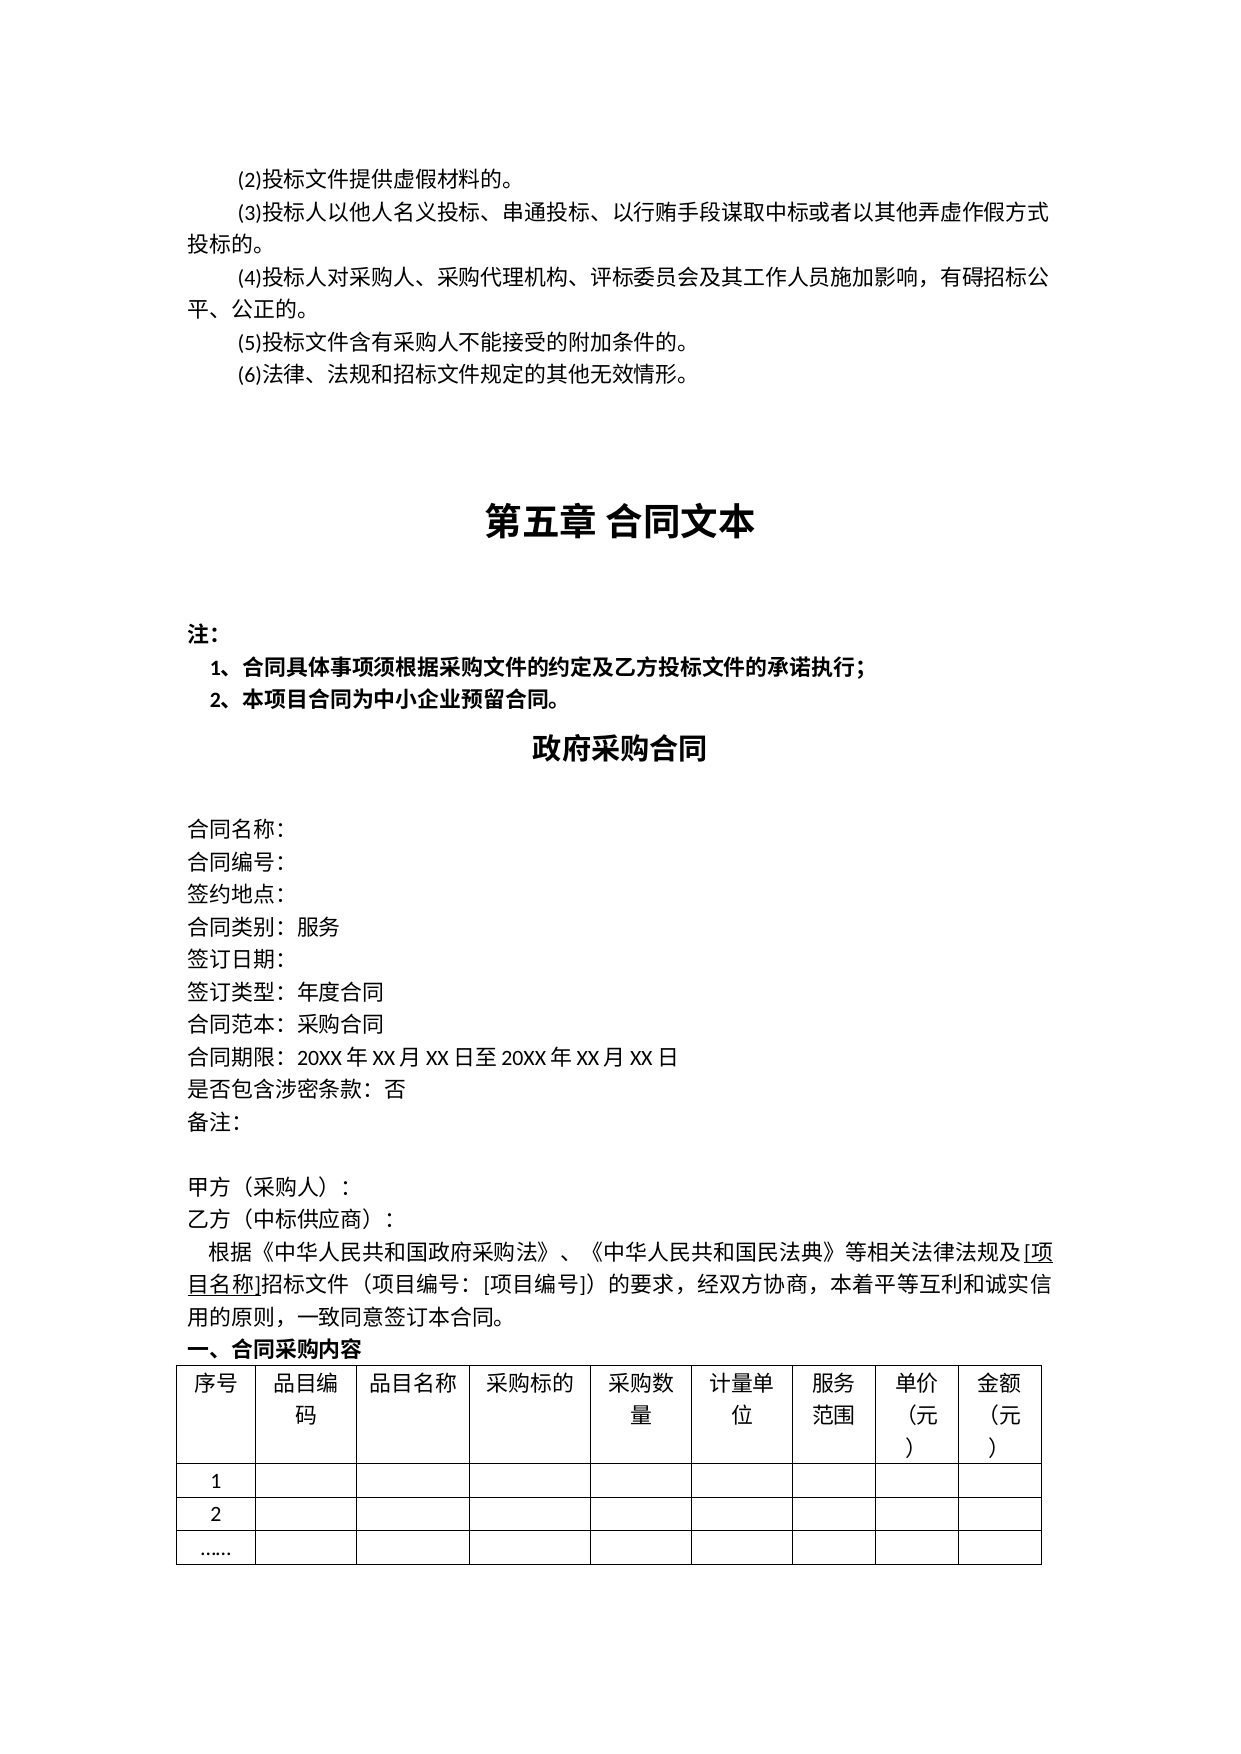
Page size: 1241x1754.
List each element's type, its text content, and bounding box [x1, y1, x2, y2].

table_cell [357, 1498, 469, 1530]
text 第五章 合同文本 [187, 487, 1053, 552]
table_cell [357, 1464, 469, 1497]
table_cell [692, 1464, 792, 1497]
text 政府采购合同 [187, 714, 1053, 779]
text (6)法律、法规和招标文件规定的其他无效情形。 [187, 357, 1053, 389]
table_cell 2 [177, 1498, 255, 1530]
table_cell [793, 1531, 875, 1564]
table_cell [470, 1464, 590, 1497]
table_cell [793, 1464, 875, 1497]
table_cell [256, 1498, 356, 1530]
table_cell [256, 1464, 356, 1497]
table_header 服务范围 [793, 1366, 875, 1463]
table_cell [876, 1531, 958, 1564]
text (4)投标人对采购人、采购代理机构、评标委员会及其工作人员施加影响，有碍招标公平、公正的。 [187, 259, 1053, 324]
text 1、合同具体事项须根据采购文件的约定及乙方投标文件的承诺执行； [187, 649, 1053, 682]
table_cell [793, 1498, 875, 1530]
text 2、本项目合同为中小企业预留合同。 [187, 682, 1053, 714]
text 合同名称： [187, 812, 1053, 844]
table_header 金额（元） [959, 1366, 1041, 1463]
table_cell [591, 1498, 691, 1530]
table_header 品目名称 [357, 1366, 469, 1463]
table_cell [256, 1531, 356, 1564]
table_cell [591, 1464, 691, 1497]
text 签订日期： [187, 942, 1053, 974]
text 合同类别：服务 [187, 909, 1053, 942]
text (5)投标文件含有采购人不能接受的附加条件的。 [187, 324, 1053, 357]
table_cell [959, 1531, 1041, 1564]
text (3)投标人以他人名义投标、串通投标、以行贿手段谋取中标或者以其他弄虚作假方式投标的。 [187, 194, 1053, 259]
table_cell [470, 1531, 590, 1564]
text 备注： [187, 1104, 1053, 1137]
text 一、合同采购内容 [187, 1332, 1053, 1364]
text 是否包含涉密条款：否 [187, 1072, 1053, 1104]
text 甲方（采购人）： [187, 1169, 1053, 1202]
table_cell [876, 1498, 958, 1530]
table_cell [470, 1498, 590, 1530]
text 乙方（中标供应商）： [187, 1202, 1053, 1234]
table_cell [357, 1531, 469, 1564]
text 合同范本：采购合同 [187, 1007, 1053, 1039]
table_header 品目编码 [256, 1366, 356, 1463]
text 根据《中华人民共和国政府采购法》、《中华人民共和国民法典》等相关法律法规及[项目名称]招标文件（项目编号：[项目编号]）的要求，经双方协商，本着平等互利和诚实信用的原则，一致同意签订本合同。 [187, 1234, 1053, 1332]
table_header 单价（元） [876, 1366, 958, 1463]
text 签订类型：年度合同 [187, 974, 1053, 1007]
table_cell [692, 1531, 792, 1564]
text 注： [187, 617, 1053, 649]
table_cell [959, 1498, 1041, 1530]
text (2)投标文件提供虚假材料的。 [187, 162, 1053, 194]
table_header 采购标的 [470, 1366, 590, 1463]
table_cell [876, 1464, 958, 1497]
table_header 计量单位 [692, 1366, 792, 1463]
text 合同期限：20XX年XX月XX日至20XX年XX月XX日 [187, 1039, 1053, 1072]
table_cell [692, 1498, 792, 1530]
table_header 采购数量 [591, 1366, 691, 1463]
text 合同编号： [187, 844, 1053, 877]
table_cell [591, 1531, 691, 1564]
table_cell …… [177, 1531, 255, 1564]
text 签约地点： [187, 877, 1053, 909]
table_cell 1 [177, 1464, 255, 1497]
table_header 序号 [177, 1366, 255, 1463]
table_cell [959, 1464, 1041, 1497]
